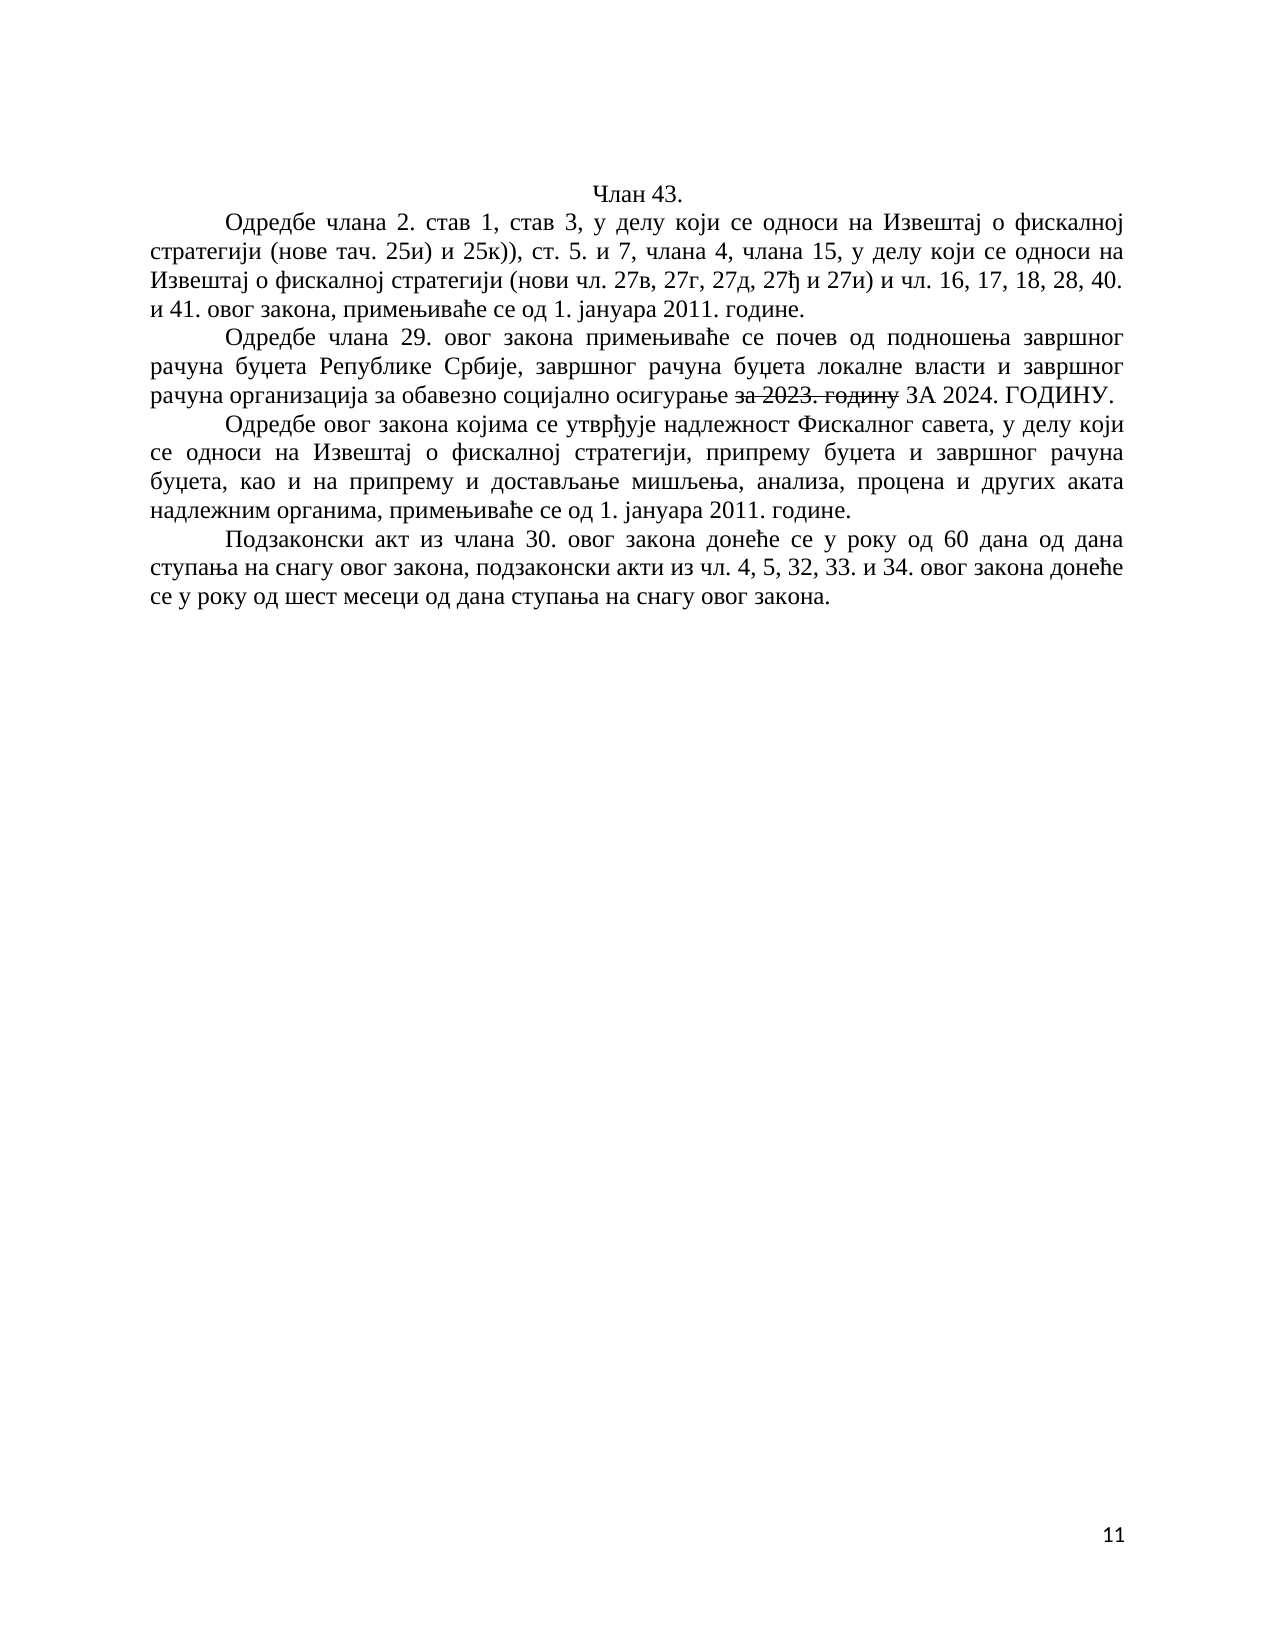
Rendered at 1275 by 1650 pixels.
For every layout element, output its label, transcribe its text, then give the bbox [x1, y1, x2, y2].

text Одредбе овог закона којима се утврђује надлежност Фискалног савета, у делу који се односи на Извештај о фискалној стратегији, припрему буџета и завршног рачуна буџета, као и на припрему и достављање мишљења, анализа, процена и других аката надлежним органима, примењиваће се од 1. јануара 2011. године. [150, 409, 1125, 524]
text Подзаконски акт из члана 30. овог закона донеће се у року од 60 дана од дана ступања на снагу овог закона, подзаконски акти из чл. 4, 5, 32, 33. и 34. овог закона донеће се у року од шест месеци од дана ступања на снагу овог закона. [150, 524, 1125, 610]
text Члан 43. [150, 179, 1125, 207]
text Одредбе члана 29. овог закона примењиваће се почев од подношења завршног рачуна буџета Републике Србије, завршног рачуна буџета локалне власти и завршног рачуна организација за обавезно социјално осигурање за 2023. годину ЗА 2024. ГОДИНУ. [150, 322, 1125, 409]
text Одредбе члана 2. став 1, став 3, у делу који се односи на Извештај о фискалној стратегији (нове тач. 25и) и 25к)), ст. 5. и 7, члана 4, члана 15, у делу који се односи на Извештај о фискалној стратегији (нови чл. 27в, 27г, 27д, 27ђ и 27и) и чл. 16, 17, 18, 28, 40. и 41. овог закона, примењиваће се од 1. јануара 2011. године. [150, 207, 1125, 322]
